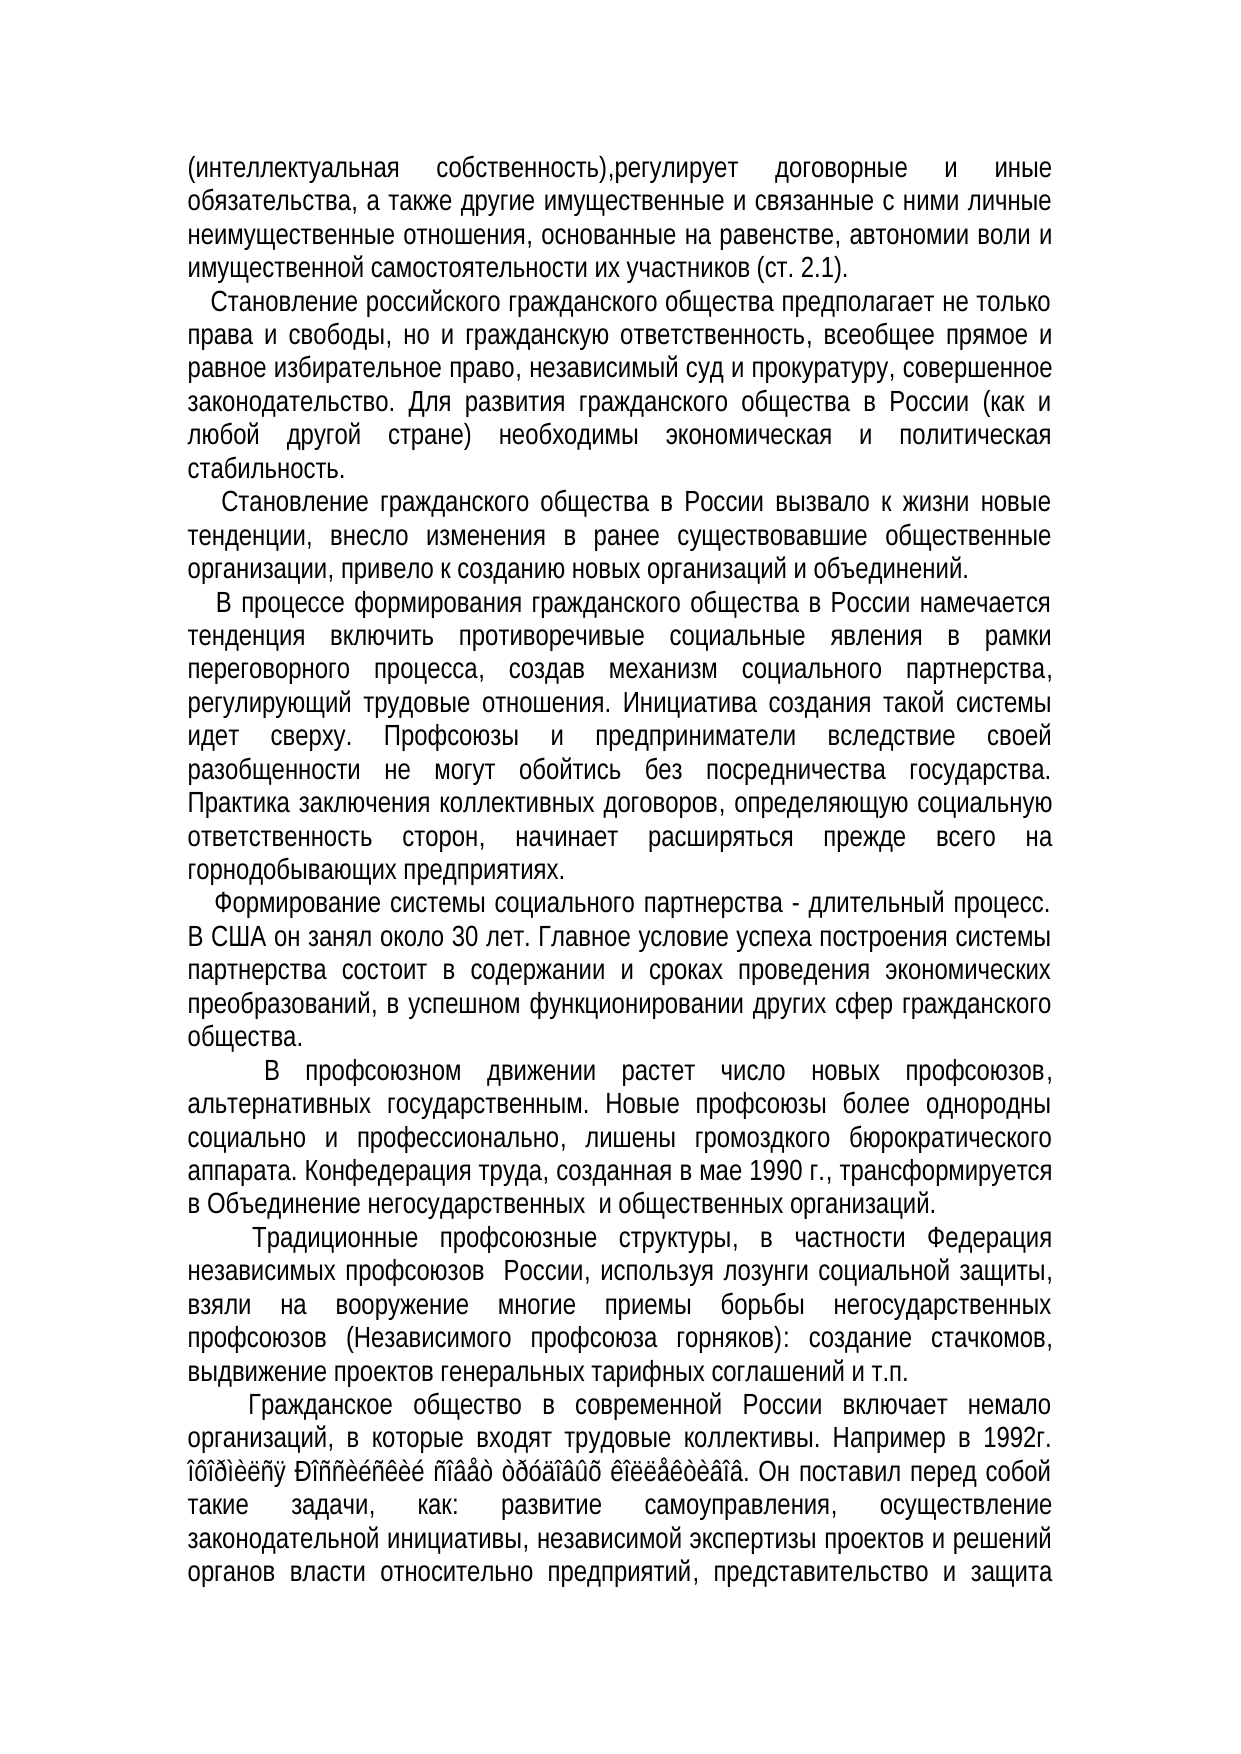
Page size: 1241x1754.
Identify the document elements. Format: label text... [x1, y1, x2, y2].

text В профсоюзном движении растет число новых профсоюзов, альтернативных государственным. Новые профсоюзы более однородны социально и профессионально, лишены громоздкого бюрократического аппарата. Конфедерация труда, созданная в мае 1990 г., трансформируется в Объединение негосударственных и общественных организаций. [187, 1053, 1053, 1220]
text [187, 150, 1053, 284]
text Формирование системы социального партнерства - длительный процесс. В США он занял около 30 лет. Главное условие успеха построения системы партнерства состоит в содержании и сроках проведения экономических преобразований, в успешном функционировании других сфер гражданского общества. [187, 886, 1053, 1053]
text В процессе формирования гражданского общества в России намечается тенденция включить противоречивые социальные явления в рамки переговорного процесса, создав механизм социального партнерства, регулирующий трудовые отношения. Инициатива создания такой системы идет сверху. Профсоюзы и предприниматели вследствие своей разобщенности не могут обойтись без посредничества государства. Практика заключения коллективных договоров, определяющую социальную ответственность сторон, начинает расширяться прежде всего на горнодобывающих предприятиях. [187, 585, 1053, 886]
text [187, 1387, 1053, 1588]
text Становление гражданского общества в России вызвало к жизни новые тенденции, внесло изменения в ранее существовавшие общественные организации, привело к созданию новых организаций и объединений. [187, 484, 1053, 585]
text Традиционные профсоюзные структуры, в частности Федерация независимых профсоюзов России, используя лозунги социальной защиты, взяли на вооружение многие приемы борьбы негосударственных профсоюзов (Независимого профсоюза горняков): создание стачкомов, выдвижение проектов генеральных тарифных соглашений и т.п. [187, 1220, 1053, 1387]
text Становление российского гражданского общества предполагает не только права и свободы, но и гражданскую ответственность, всеобщее прямое и равное избирательное право, независимый суд и прокуратуру, совершенное законодательство. Для развития гражданского общества в России (как и любой другой стране) необходимы экономическая и политическая стабильность. [187, 284, 1053, 484]
